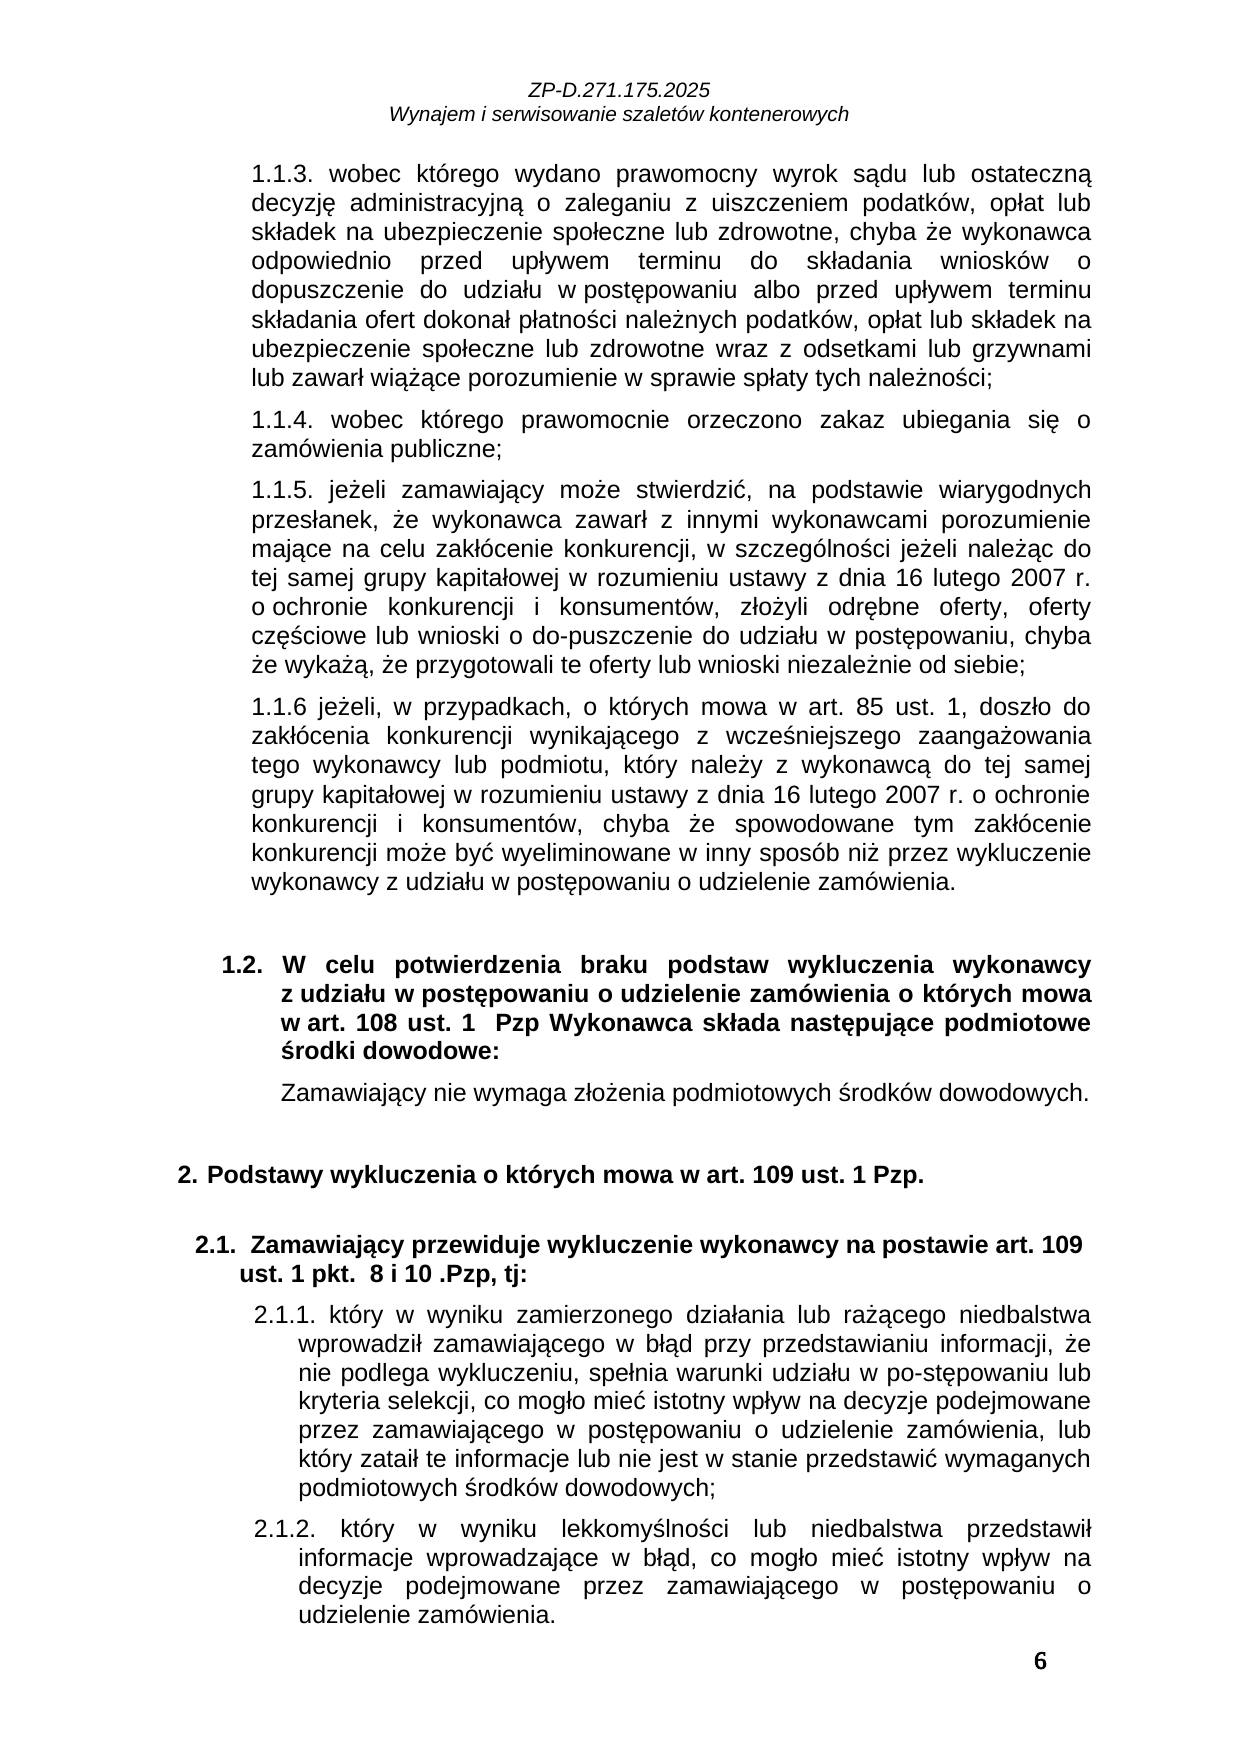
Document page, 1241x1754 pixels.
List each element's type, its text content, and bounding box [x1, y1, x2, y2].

text 2.1. Zamawiający przewiduje wykluczenie wykonawcy na postawie art. 109 ust. 1 pkt. 8 i 10 .Pzp, tj: [195, 1230, 1092, 1287]
text 1.1.4. wobec którego prawomocnie orzeczono zakaz ubiegania się o zamówienia publiczne; [251, 404, 1092, 462]
text Zamawiający nie wymaga złożenia podmiotowych środków dowodowych. [281, 1077, 1092, 1106]
text 1.1.6 jeżeli, w przypadkach, o których mowa w art. 85 ust. 1, doszło do zakłócenia konkurencji wynikającego z wcześniejszego zaangażowania tego wykonawcy lub podmiotu, który należy z wykonawcą do tej samej grupy kapitałowej w rozumieniu ustawy z dnia 16 lutego 2007 r. o ochronie konkurencji i konsumentów, chyba że spowodowane tym zakłócenie konkurencji może być wyeliminowane w inny sposób niż przez wykluczenie wykonawcy z udziału w postępowaniu o udzielenie zamówienia. [251, 692, 1092, 896]
text 2. Podstawy wykluczenia o których mowa w art. 109 ust. 1 Pzp. [177, 1160, 1092, 1189]
text 2.1.1. który w wyniku zamierzonego działania lub rażącego niedbalstwa wprowadził zamawiającego w błąd przy przedstawianiu informacji, że nie podlega wykluczeniu, spełnia warunki udziału w po-stępowaniu lub kryteria selekcji, co mogło mieć istotny wpływ na decyzje podejmowane przez zamawiającego w postępowaniu o udzielenie zamówienia, lub który zataił te informacje lub nie jest w stanie przedstawić wymaganych podmiotowych środków dowodowych; [254, 1300, 1092, 1501]
text 1.1.5. jeżeli zamawiający może stwierdzić, na podstawie wiarygodnych przesłanek, że wykonawca zawarł z innymi wykonawcami porozumienie mające na celu zakłócenie konkurencji, w szczególności jeżeli należąc do tej samej grupy kapitałowej w rozumieniu ustawy z dnia 16 lutego 2007 r. o ochronie konkurencji i konsumentów, złożyli odrębne oferty, oferty częściowe lub wnioski o do-puszczenie do udziału w postępowaniu, chyba że wykażą, że przygotowali te oferty lub wnioski niezależnie od siebie; [251, 475, 1092, 679]
text 1.1.3. wobec którego wydano prawomocny wyrok sądu lub ostateczną decyzję administracyjną o zaleganiu z uiszczeniem podatków, opłat lub składek na ubezpieczenie społeczne lub zdrowotne, chyba że wykonawca odpowiednio przed upływem terminu do składania wniosków o dopuszczenie do udziału w postępowaniu albo przed upływem terminu składania ofert dokonał płatności należnych podatków, opłat lub składek na ubezpieczenie społeczne lub zdrowotne wraz z odsetkami lub grzywnami lub zawarł wiążące porozumienie w sprawie spłaty tych należności; [251, 158, 1092, 392]
text 1.2. W celu potwierdzenia braku podstaw wykluczenia wykonawcy z udziału w postępowaniu o udzielenie zamówienia o których mowa w art. 108 ust. 1 Pzp Wykonawca składa następujące podmiotowe środki dowodowe: [221, 950, 1092, 1065]
text 2.1.2. który w wyniku lekkomyślności lub niedbalstwa przedstawił informacje wprowadzające w błąd, co mogło mieć istotny wpływ na decyzje podejmowane przez zamawiającego w postępowaniu o udzielenie zamówienia. [254, 1514, 1092, 1629]
